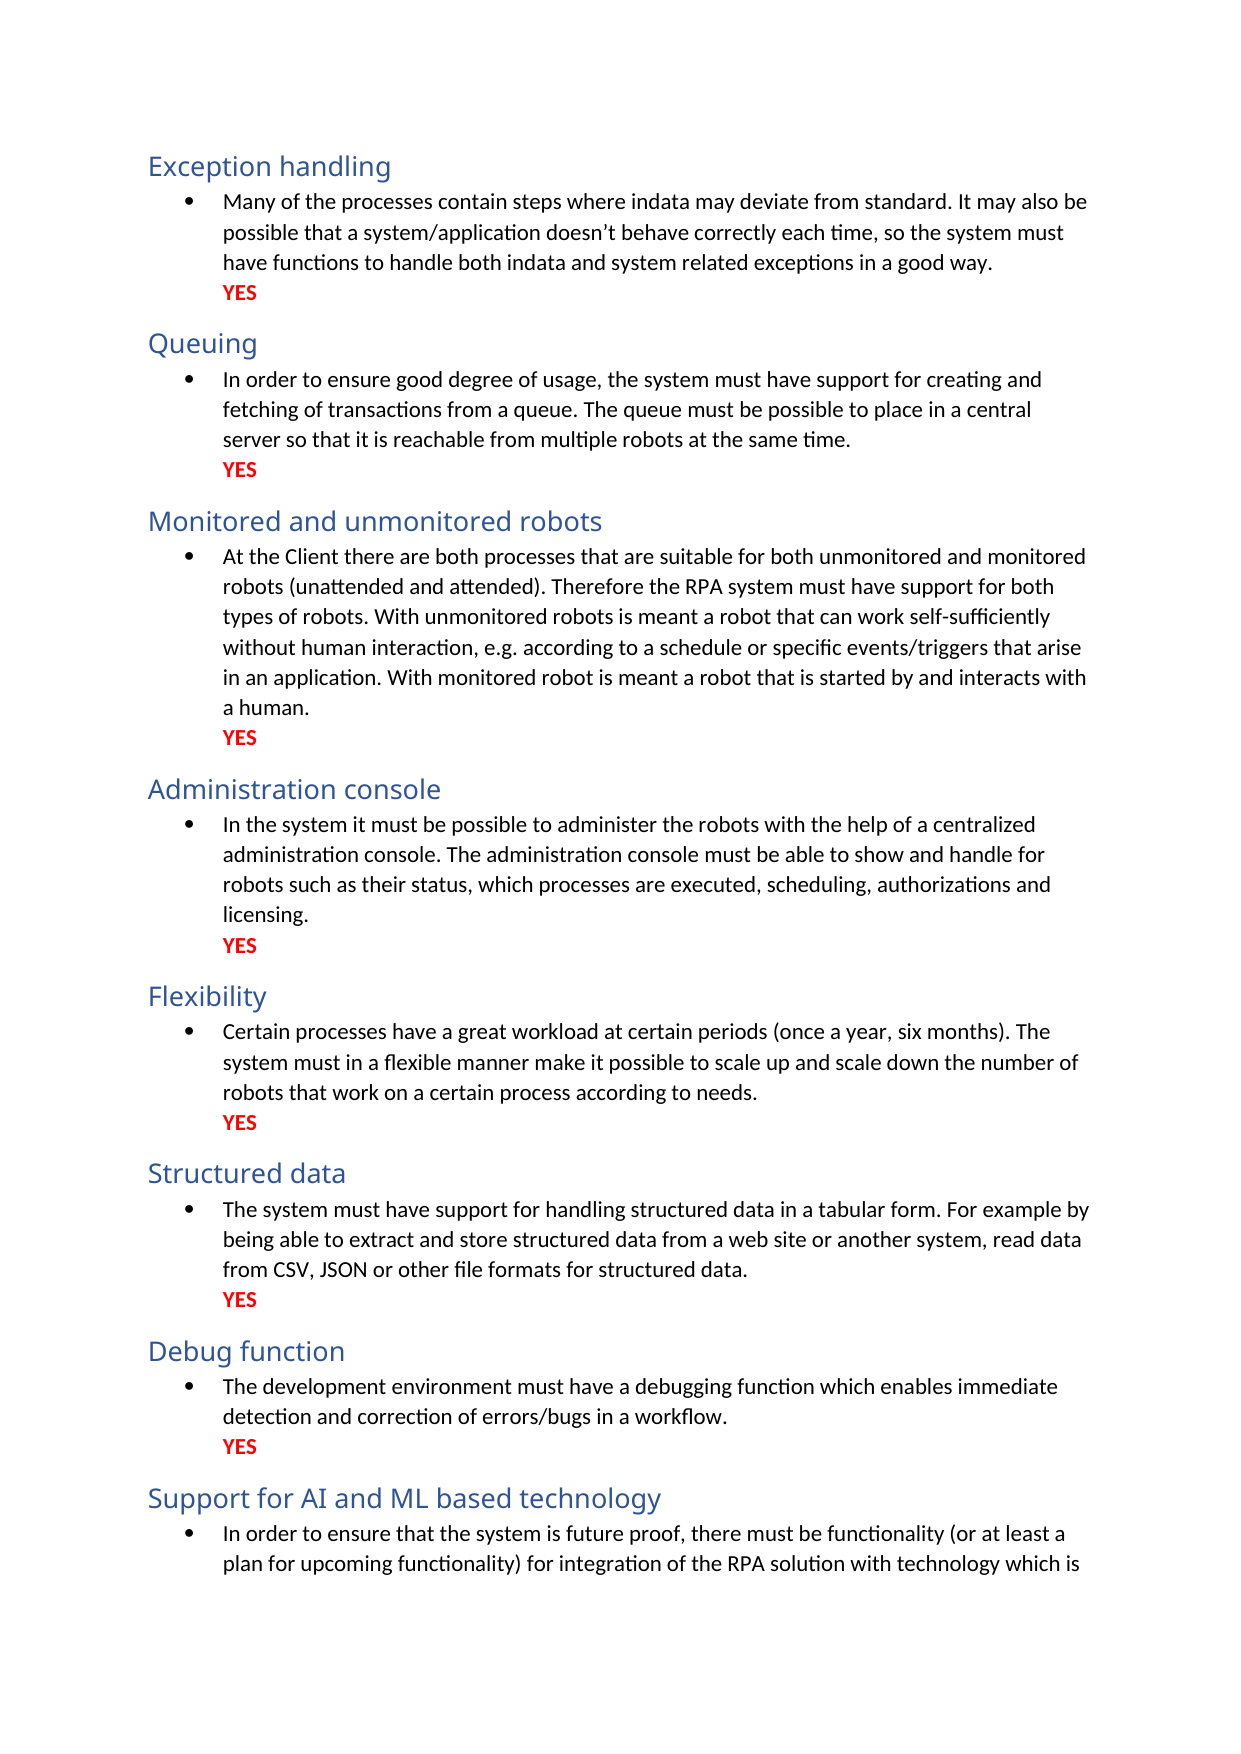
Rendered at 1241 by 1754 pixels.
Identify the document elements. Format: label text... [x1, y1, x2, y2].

list In order to ensure good degree of usage, the system must have support for creating and fetching of transactions from a queue. The queue must be possible to place in a central server so that it is reachable from multiple robots at the same time. [185, 365, 1093, 453]
subtitle Debug function [148, 1332, 1093, 1369]
list YES [223, 278, 1093, 306]
subtitle Exception handling [148, 148, 1093, 184]
list At the Client there are both processes that are suitable for both unmonitored and monitored robots (unattended and attended). Therefore the RPA system must have support for both types of robots. With unmonitored robots is meant a robot that can work self-sufficiently without human interaction, e.g. according to a schedule or specific events/triggers that arise in an application. With monitored robot is meant a robot that is started by and interacts with a human. [185, 542, 1093, 721]
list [185, 1519, 1093, 1577]
list YES [223, 455, 1093, 483]
list YES [223, 723, 1093, 751]
subtitle Flexibility [148, 978, 1093, 1014]
subtitle Monitored and unmonitored robots [148, 502, 1093, 539]
subtitle Support for AI and ML based technology [148, 1479, 1093, 1516]
list YES [223, 931, 1093, 959]
subtitle Structured data [148, 1155, 1093, 1192]
list YES [223, 1285, 1093, 1313]
list Certain processes have a great workload at certain periods (once a year, six months). The system must in a flexible manner make it possible to scale up and scale down the number of robots that work on a certain process according to needs. [185, 1017, 1093, 1106]
list Many of the processes contain steps where indata may deviate from standard. It may also be possible that a system/application doesn’t behave correctly each time, so the system must have functions to handle both indata and system related exceptions in a good way. [185, 187, 1093, 276]
subtitle Queuing [148, 325, 1093, 362]
list YES [223, 1108, 1093, 1136]
list In the system it must be possible to administer the robots with the help of a centralized administration console. The administration console must be able to show and handle for robots such as their status, which processes are executed, scheduling, authorizations and licensing. [185, 810, 1093, 928]
list The development environment must have a debugging function which enables immediate detection and correction of errors/bugs in a workflow. [185, 1372, 1093, 1430]
list The system must have support for handling structured data in a tabular form. For example by being able to extract and store structured data from a web site or another system, read data from CSV, JSON or other file formats for structured data. [185, 1195, 1093, 1283]
list YES [223, 1432, 1093, 1460]
subtitle Administration console [148, 770, 1093, 807]
